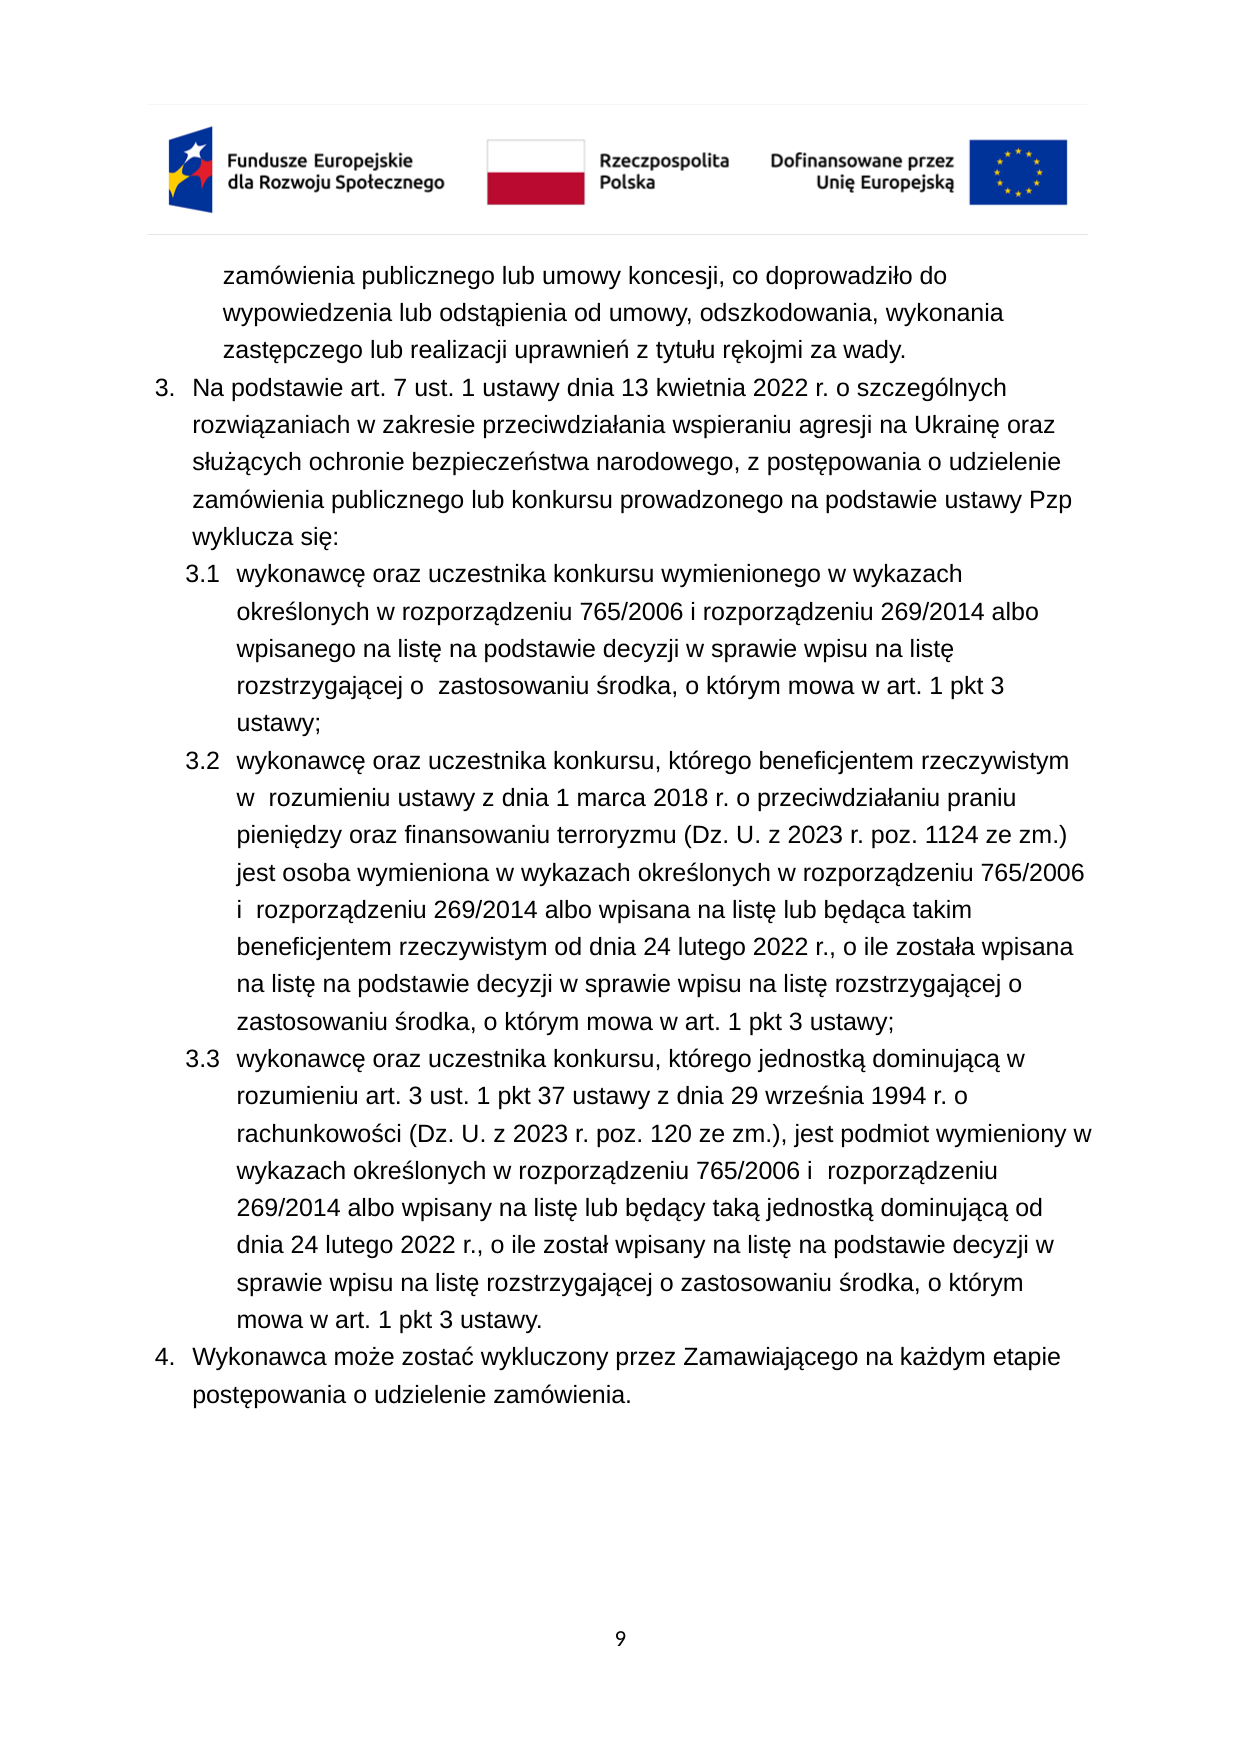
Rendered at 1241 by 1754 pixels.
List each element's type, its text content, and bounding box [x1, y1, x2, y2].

list wykonawcę oraz uczestnika konkursu, którego beneficjentem rzeczywistym w rozumieniu ustawy z dnia 1 marca 2018 r. o przeciwdziałaniu praniu pieniędzy oraz finansowaniu terroryzmu (Dz. U. z 2023 r. poz. 1124 ze zm.) jest osoba wymieniona w wykazach określonych w rozporządzeniu 765/2006 i rozporządzeniu 269/2014 albo wpisana na listę lub będąca takim beneficjentem rzeczywistym od dnia 24 lutego 2022 r., o ile została wpisana na listę na podstawie decyzji w sprawie wpisu na listę rozstrzygającej o zastosowaniu środka, o którym mowa w art. 1 pkt 3 ustawy; [185, 746, 1092, 1035]
list wykonawcę oraz uczestnika konkursu, którego jednostką dominującą w rozumieniu art. 3 ust. 1 pkt 37 ustawy z dnia 29 września 1994 r. o rachunkowości (Dz. U. z 2023 r. poz. 120 ze zm.), jest podmiot wymieniony w wykazach określonych w rozporządzeniu 765/2006 i rozporządzeniu 269/2014 albo wpisany na listę lub będący taką jednostką dominującą od dnia 24 lutego 2022 r., o ile został wpisany na listę na podstawie decyzji w sprawie wpisu na listę rozstrzygającej o zastosowaniu środka, o którym mowa w art. 1 pkt 3 ustawy. [185, 1044, 1092, 1334]
list wykonawcę oraz uczestnika konkursu wymienionego w wykazach określonych w rozporządzeniu 765/2006 i rozporządzeniu 269/2014 albo wpisanego na listę na podstawie decyzji w sprawie wpisu na listę rozstrzygającej o zastosowaniu środka, o którym mowa w art. 1 pkt 3 ustawy; [185, 559, 1092, 737]
list Na podstawie art. 7 ust. 1 ustawy dnia 13 kwietnia 2022 r. o szczególnych rozwiązaniach w zakresie przeciwdziałania wspieraniu agresji na Ukrainę oraz służących ochronie bezpieczeństwa narodowego, z postępowania o udzielenie zamówienia publicznego lub konkursu prowadzonego na podstawie ustawy Pzp wyklucza się: [154, 373, 1092, 551]
list Wykonawca może zostać wykluczony przez Zamawiającego na każdym etapie postępowania o udzielenie zamówienia. [154, 1342, 1092, 1408]
picture [147, 73, 1093, 261]
